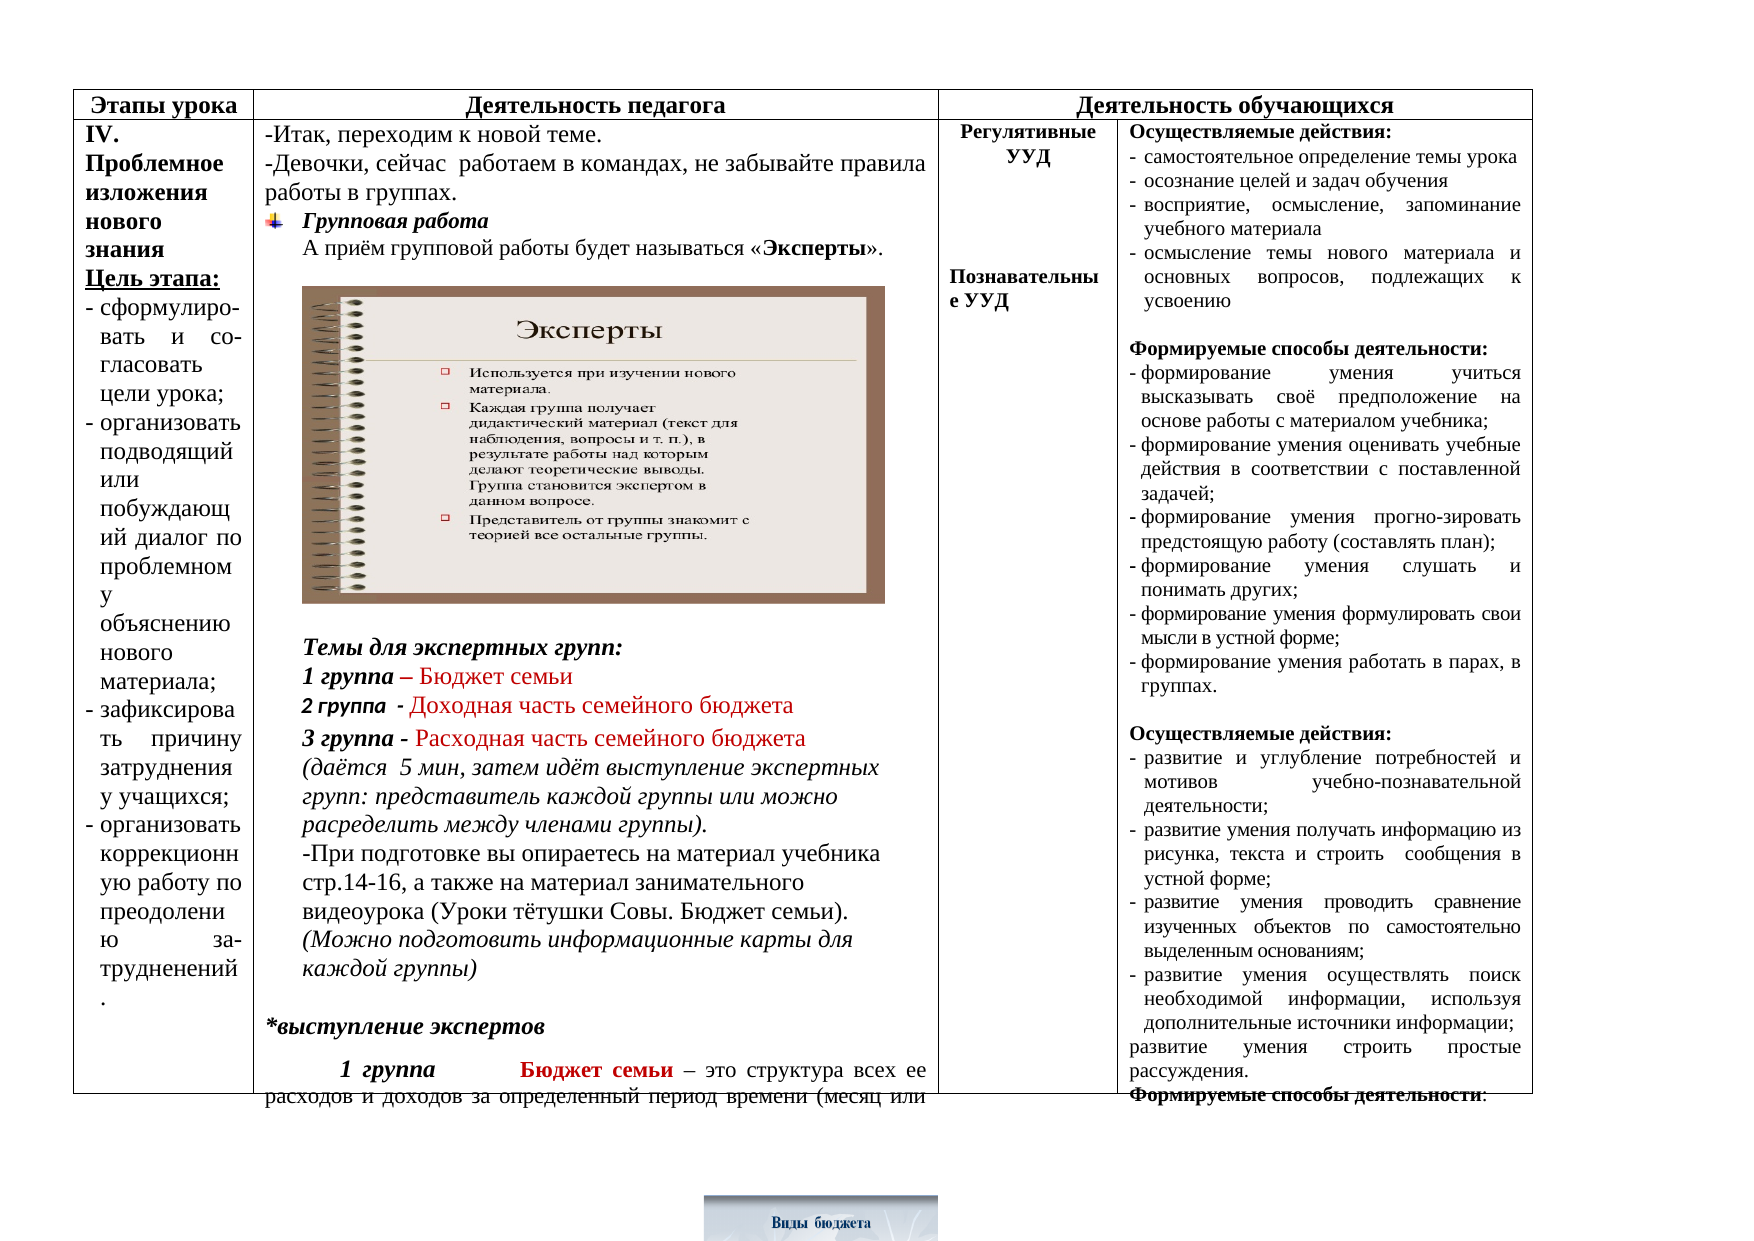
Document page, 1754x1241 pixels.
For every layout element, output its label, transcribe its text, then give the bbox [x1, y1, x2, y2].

table_header Этапы урока [74, 90, 253, 118]
table_header Деятельность обучающихся [939, 90, 1532, 118]
picture [265, 211, 283, 229]
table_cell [254, 120, 938, 1093]
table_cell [1118, 120, 1532, 1093]
picture [302, 286, 885, 604]
picture [703, 1195, 938, 1241]
table_header Деятельность педагога [254, 90, 938, 118]
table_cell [74, 120, 253, 1093]
table_cell Регулятивные УУД Познавательные УУД [939, 120, 1117, 1093]
